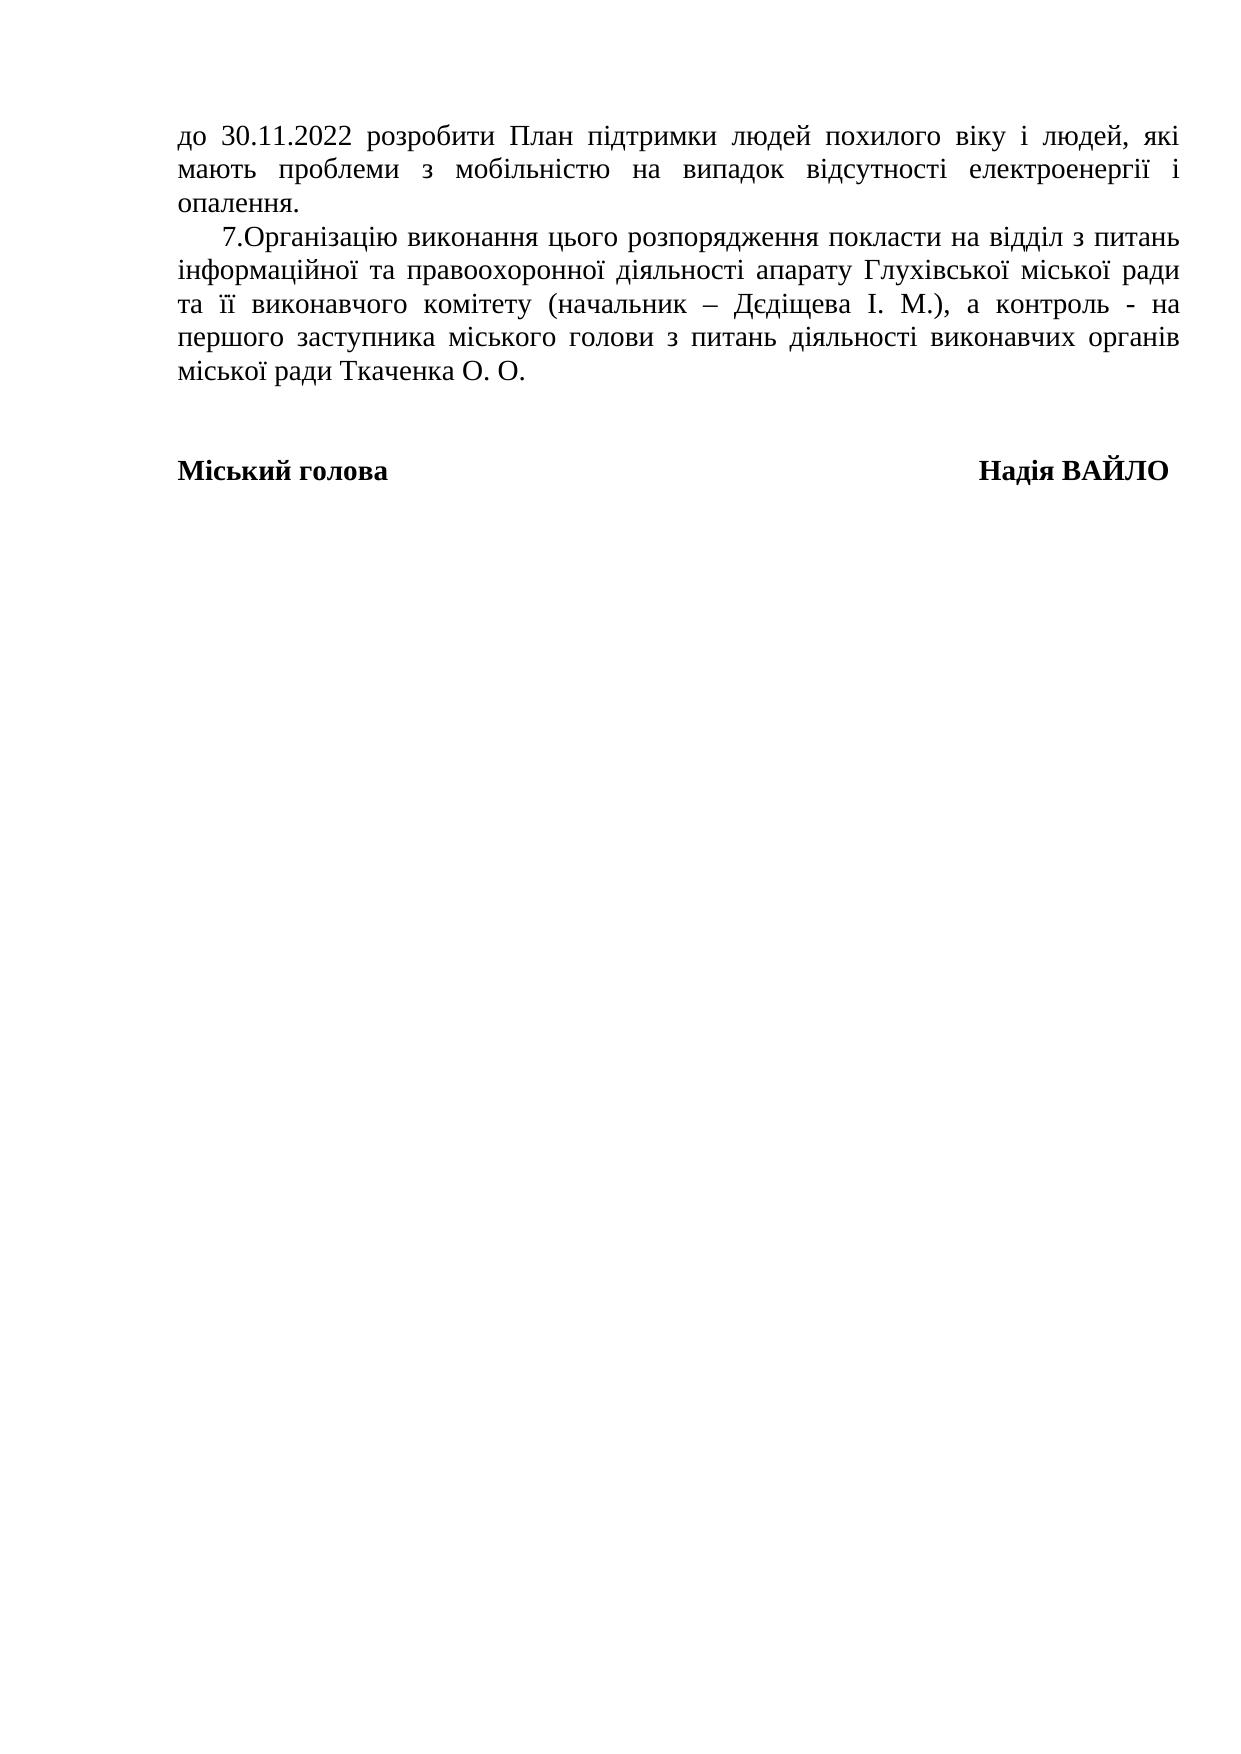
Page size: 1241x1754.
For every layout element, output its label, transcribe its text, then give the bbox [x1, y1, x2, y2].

text Міський голова Надія ВАЙЛО [177, 453, 1181, 487]
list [177, 118, 1181, 219]
text 7.Організацію виконання цього розпорядження покласти на відділ з питань інформаційної та правоохоронної діяльності апарату Глухівської міської ради та її виконавчого комітету (начальник – Дєдіщева І. М.), а контроль - на першого заступника міського голови з питань діяльності виконавчих органів міської ради Ткаченка О. О. [177, 219, 1181, 386]
